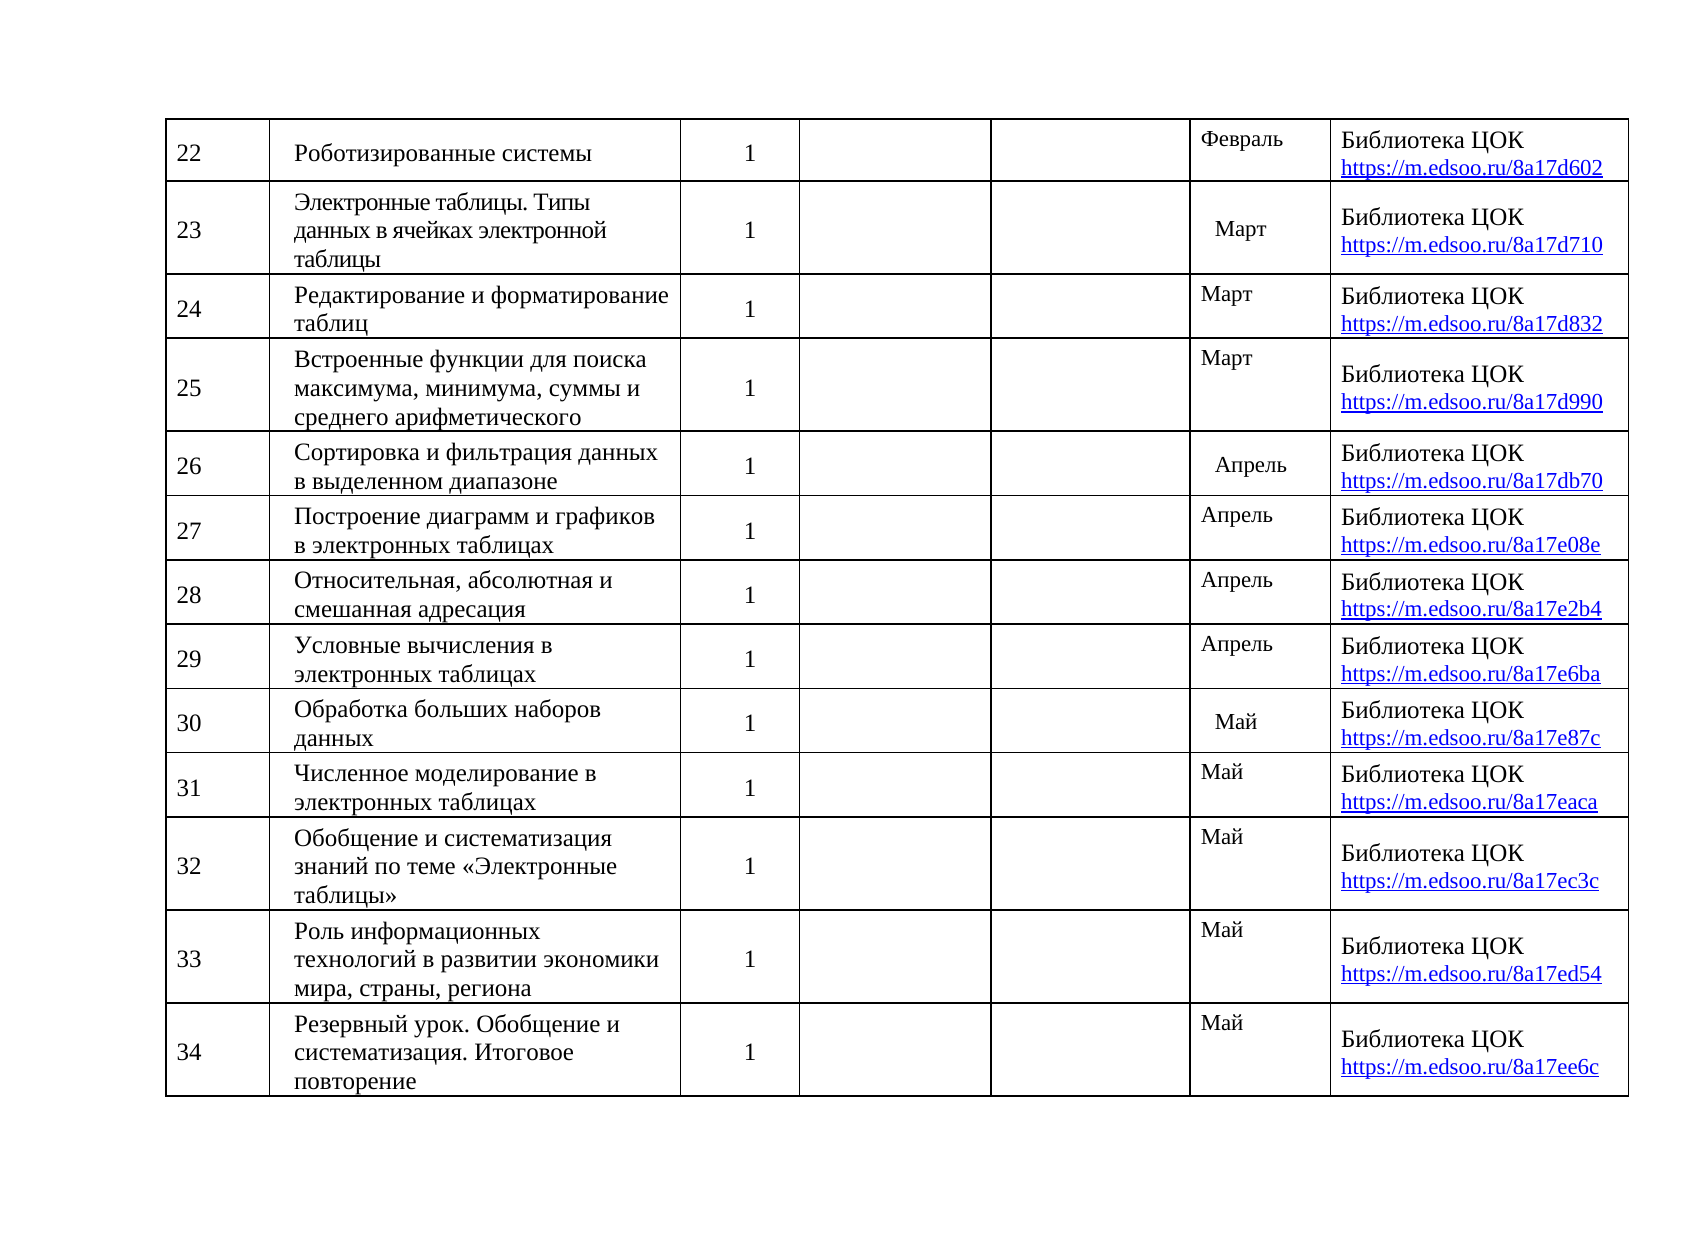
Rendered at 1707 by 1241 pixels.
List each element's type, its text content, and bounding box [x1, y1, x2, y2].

table_cell 25 [167, 339, 269, 430]
table_cell Март [1191, 275, 1330, 337]
table_cell [992, 339, 1189, 430]
table_cell 1 [681, 625, 799, 687]
table_cell 1 [681, 120, 799, 180]
table_cell 32 [167, 818, 269, 909]
table_cell Обобщение и систематизация знаний по теме «Электронные таблицы» [270, 818, 680, 909]
table_cell [800, 753, 990, 816]
table_cell 1 [681, 1004, 799, 1095]
table_cell [992, 689, 1189, 752]
table_cell 29 [167, 625, 269, 687]
table_cell [800, 625, 990, 687]
table_cell [800, 911, 990, 1002]
table_cell [992, 625, 1189, 687]
table_cell Библиотека ЦОК https://m.edsoo.ru/8a17d990 [1331, 339, 1628, 430]
table_cell [800, 120, 990, 180]
table_cell Библиотека ЦОК https://m.edsoo.ru/8a17ee6c [1331, 1004, 1628, 1095]
table_cell [800, 689, 990, 752]
table_cell 30 [167, 689, 269, 752]
table_cell Апрель [1191, 496, 1330, 559]
table_cell Библиотека ЦОК https://m.edsoo.ru/8a17e87c [1331, 689, 1628, 752]
table_cell [992, 561, 1189, 623]
table_cell [800, 182, 990, 273]
table_cell [800, 432, 990, 494]
table_cell Апрель [1191, 625, 1330, 687]
table_cell 1 [681, 689, 799, 752]
table_cell Относительная, абсолютная и смешанная адресация [270, 561, 680, 623]
table_cell 1 [681, 182, 799, 273]
table_cell Май [1191, 753, 1330, 816]
table_cell Апрель [1191, 432, 1330, 494]
table_cell Условные вычисления в электронных таблицах [270, 625, 680, 687]
table_cell Роль информационных технологий в развитии экономики мира, страны, региона [270, 911, 680, 1002]
table_cell 1 [681, 496, 799, 559]
table_cell 1 [681, 275, 799, 337]
table_cell [800, 818, 990, 909]
table_cell 1 [681, 561, 799, 623]
table_cell Редактирование и форматирование таблиц [270, 275, 680, 337]
table_cell [992, 753, 1189, 816]
table_cell Апрель [1191, 561, 1330, 623]
table_cell [992, 911, 1189, 1002]
table_cell Электронные таблицы. Типы данных в ячейках электронной таблицы [270, 182, 680, 273]
table_cell Библиотека ЦОК https://m.edsoo.ru/8a17d710 [1331, 182, 1628, 273]
table_cell Библиотека ЦОК https://m.edsoo.ru/8a17ec3c [1331, 818, 1628, 909]
table_cell Май [1191, 911, 1330, 1002]
table_cell 1 [681, 818, 799, 909]
table_cell Встроенные функции для поиска максимума, минимума, суммы и среднего арифметического [270, 339, 680, 430]
table_cell Резервный урок. Обобщение и систематизация. Итоговое повторение [270, 1004, 680, 1095]
table_cell 26 [167, 432, 269, 494]
table_cell Библиотека ЦОК https://m.edsoo.ru/8a17ed54 [1331, 911, 1628, 1002]
table_cell Численное моделирование в электронных таблицах [270, 753, 680, 816]
table_cell 31 [167, 753, 269, 816]
table_cell Май [1191, 818, 1330, 909]
table_cell 27 [167, 496, 269, 559]
table_cell Сортировка и фильтрация данных в выделенном диапазоне [270, 432, 680, 494]
table_cell [992, 496, 1189, 559]
table_cell Библиотека ЦОК https://m.edsoo.ru/8a17db70 [1331, 432, 1628, 494]
table_cell [992, 1004, 1189, 1095]
table_cell [992, 432, 1189, 494]
table_cell Февраль [1191, 120, 1330, 180]
table_cell Библиотека ЦОК https://m.edsoo.ru/8a17d832 [1331, 275, 1628, 337]
table_cell Библиотека ЦОК https://m.edsoo.ru/8a17d602 [1331, 120, 1628, 180]
table_cell 23 [167, 182, 269, 273]
table_cell Обработка больших наборов данных [270, 689, 680, 752]
table_cell Библиотека ЦОК https://m.edsoo.ru/8a17eaca [1331, 753, 1628, 816]
table_cell [800, 561, 990, 623]
table_cell [800, 339, 990, 430]
table_cell Библиотека ЦОК https://m.edsoo.ru/8a17e08e [1331, 496, 1628, 559]
table_cell Март [1191, 182, 1330, 273]
table_cell Роботизированные системы [270, 120, 680, 180]
table_cell Библиотека ЦОК https://m.edsoo.ru/8a17e6ba [1331, 625, 1628, 687]
table_cell 28 [167, 561, 269, 623]
table_cell 24 [167, 275, 269, 337]
table_cell 1 [681, 339, 799, 430]
table_cell [992, 182, 1189, 273]
table_cell [800, 1004, 990, 1095]
table_cell Библиотека ЦОК https://m.edsoo.ru/8a17e2b4 [1331, 561, 1628, 623]
table_cell [800, 275, 990, 337]
table_cell Май [1191, 689, 1330, 752]
table_cell [992, 818, 1189, 909]
table_cell [992, 120, 1189, 180]
table_cell 33 [167, 911, 269, 1002]
table_cell 34 [167, 1004, 269, 1095]
table_cell 1 [681, 911, 799, 1002]
table_cell 22 [167, 120, 269, 180]
table_cell Май [1191, 1004, 1330, 1095]
table_cell [800, 496, 990, 559]
table_cell [992, 275, 1189, 337]
table_cell Построение диаграмм и графиков в электронных таблицах [270, 496, 680, 559]
table_cell 1 [681, 753, 799, 816]
table_cell 1 [681, 432, 799, 494]
table_cell Март [1191, 339, 1330, 430]
